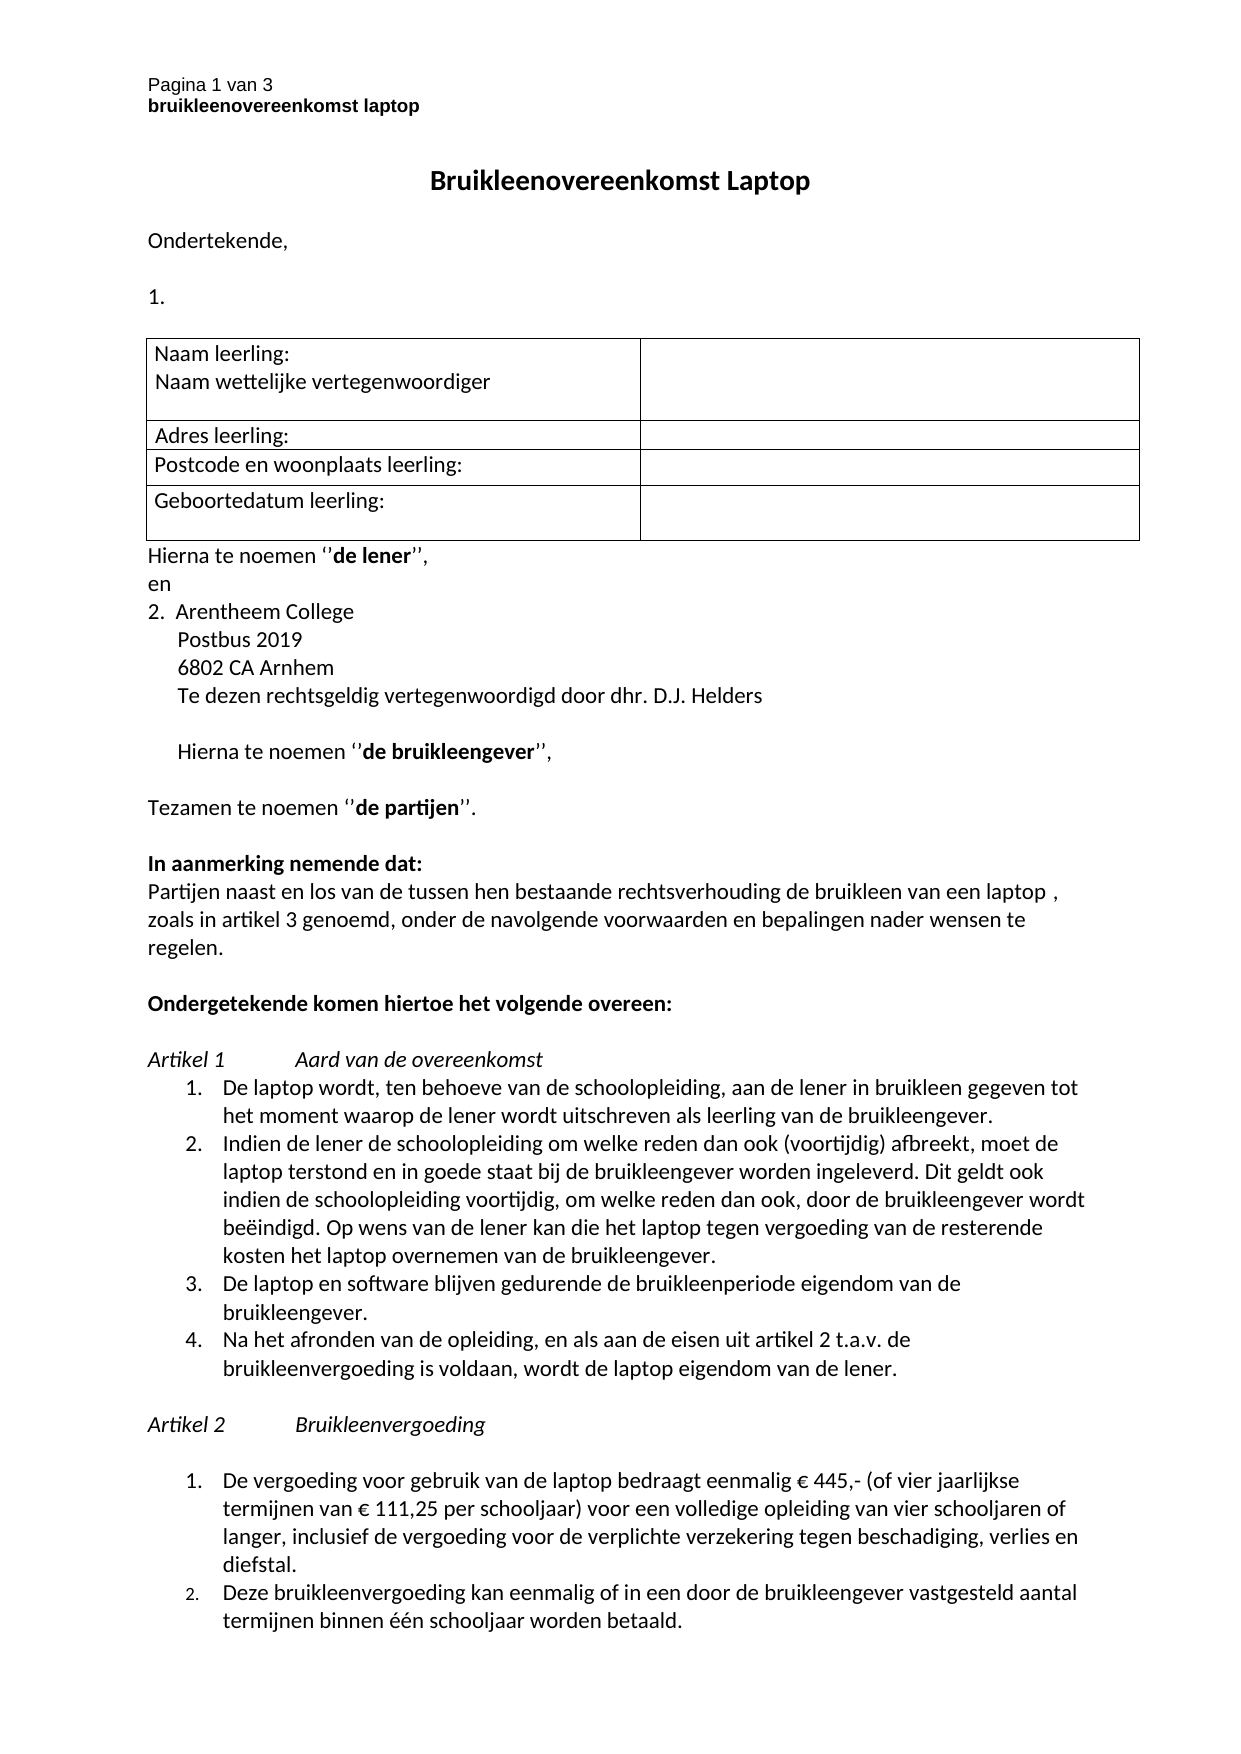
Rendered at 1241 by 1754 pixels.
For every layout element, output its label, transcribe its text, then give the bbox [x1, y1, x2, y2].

table_cell [641, 486, 1139, 540]
text 1. [148, 282, 1093, 310]
text Bruikleenovereenkomst Laptop [148, 162, 1093, 198]
list Deze bruikleenvergoeding kan eenmalig of in een door de bruikleengever vastgesteld aantal termijnen binnen één schooljaar worden betaald. [185, 1578, 1093, 1634]
table_cell Geboortedatum leerling: [147, 486, 640, 540]
table_cell Adres leerling: [147, 421, 640, 449]
list De vergoeding voor gebruik van de laptop bedraagt eenmalig € 445,- (of vier jaarlijkse termijnen van € 111,25 per schooljaar) voor een volledige opleiding van vier schooljaren of langer, inclusief de vergoeding voor de verplichte verzekering tegen beschadiging, verlies en diefstal. [185, 1466, 1093, 1578]
list Na het afronden van de opleiding, en als aan de eisen uit artikel 2 t.a.v. de bruikleenvergoeding is voldaan, wordt de laptop eigendom van de lener. [185, 1326, 1093, 1382]
text Ondergetekende komen hiertoe het volgende overeen: [148, 989, 1093, 1017]
text 6802 CA Arnhem [177, 653, 1093, 681]
text Artikel 2 Bruikleenvergoeding [148, 1410, 1093, 1438]
table_header Naam leerling: Naam wettelijke vertegenwoordiger [147, 339, 640, 420]
table_cell [641, 450, 1139, 485]
text In aanmerking nemende dat: [148, 849, 1093, 877]
text Tezamen te noemen ‘’de partijen’’. [148, 793, 1093, 821]
text Te dezen rechtsgeldig vertegenwoordigd door dhr. D.J. Helders [177, 681, 1093, 709]
text Ondertekende, [148, 226, 1093, 254]
table_cell Postcode en woonplaats leerling: [147, 450, 640, 485]
text Hierna te noemen ‘’de lener’’, [148, 541, 1093, 569]
list Indien de lener de schoolopleiding om welke reden dan ook (voortijdig) afbreekt, moet de laptop terstond en in goede staat bij de bruikleengever worden ingeleverd. Dit geldt ook indien de schoolopleiding voortijdig, om welke reden dan ook, door de bruikleengever wordt beëindigd. Op wens van de lener kan die het laptop tegen vergoeding van de resterende kosten het laptop overnemen van de bruikleengever. [185, 1129, 1093, 1269]
list De laptop en software blijven gedurende de bruikleenperiode eigendom van de bruikleengever. [185, 1269, 1093, 1326]
text en [148, 569, 1093, 597]
text Artikel 1 Aard van de overeenkomst [148, 1045, 1093, 1073]
text Partijen naast en los van de tussen hen bestaande rechtsverhouding de bruikleen van een laptop , zoals in artikel 3 genoemd, onder de navolgende voorwaarden en bepalingen nader wensen te regelen. [148, 877, 1093, 961]
table_header [641, 339, 1139, 420]
list De laptop wordt, ten behoeve van de schoolopleiding, aan de lener in bruikleen gegeven tot het moment waarop de lener wordt uitschreven als leerling van de bruikleengever. [185, 1073, 1093, 1129]
text Postbus 2019 [177, 625, 1093, 653]
text 2. Arentheem College [148, 597, 1093, 625]
table_cell [641, 421, 1139, 449]
text Hierna te noemen ‘’de bruikleengever’’, [177, 737, 1093, 765]
